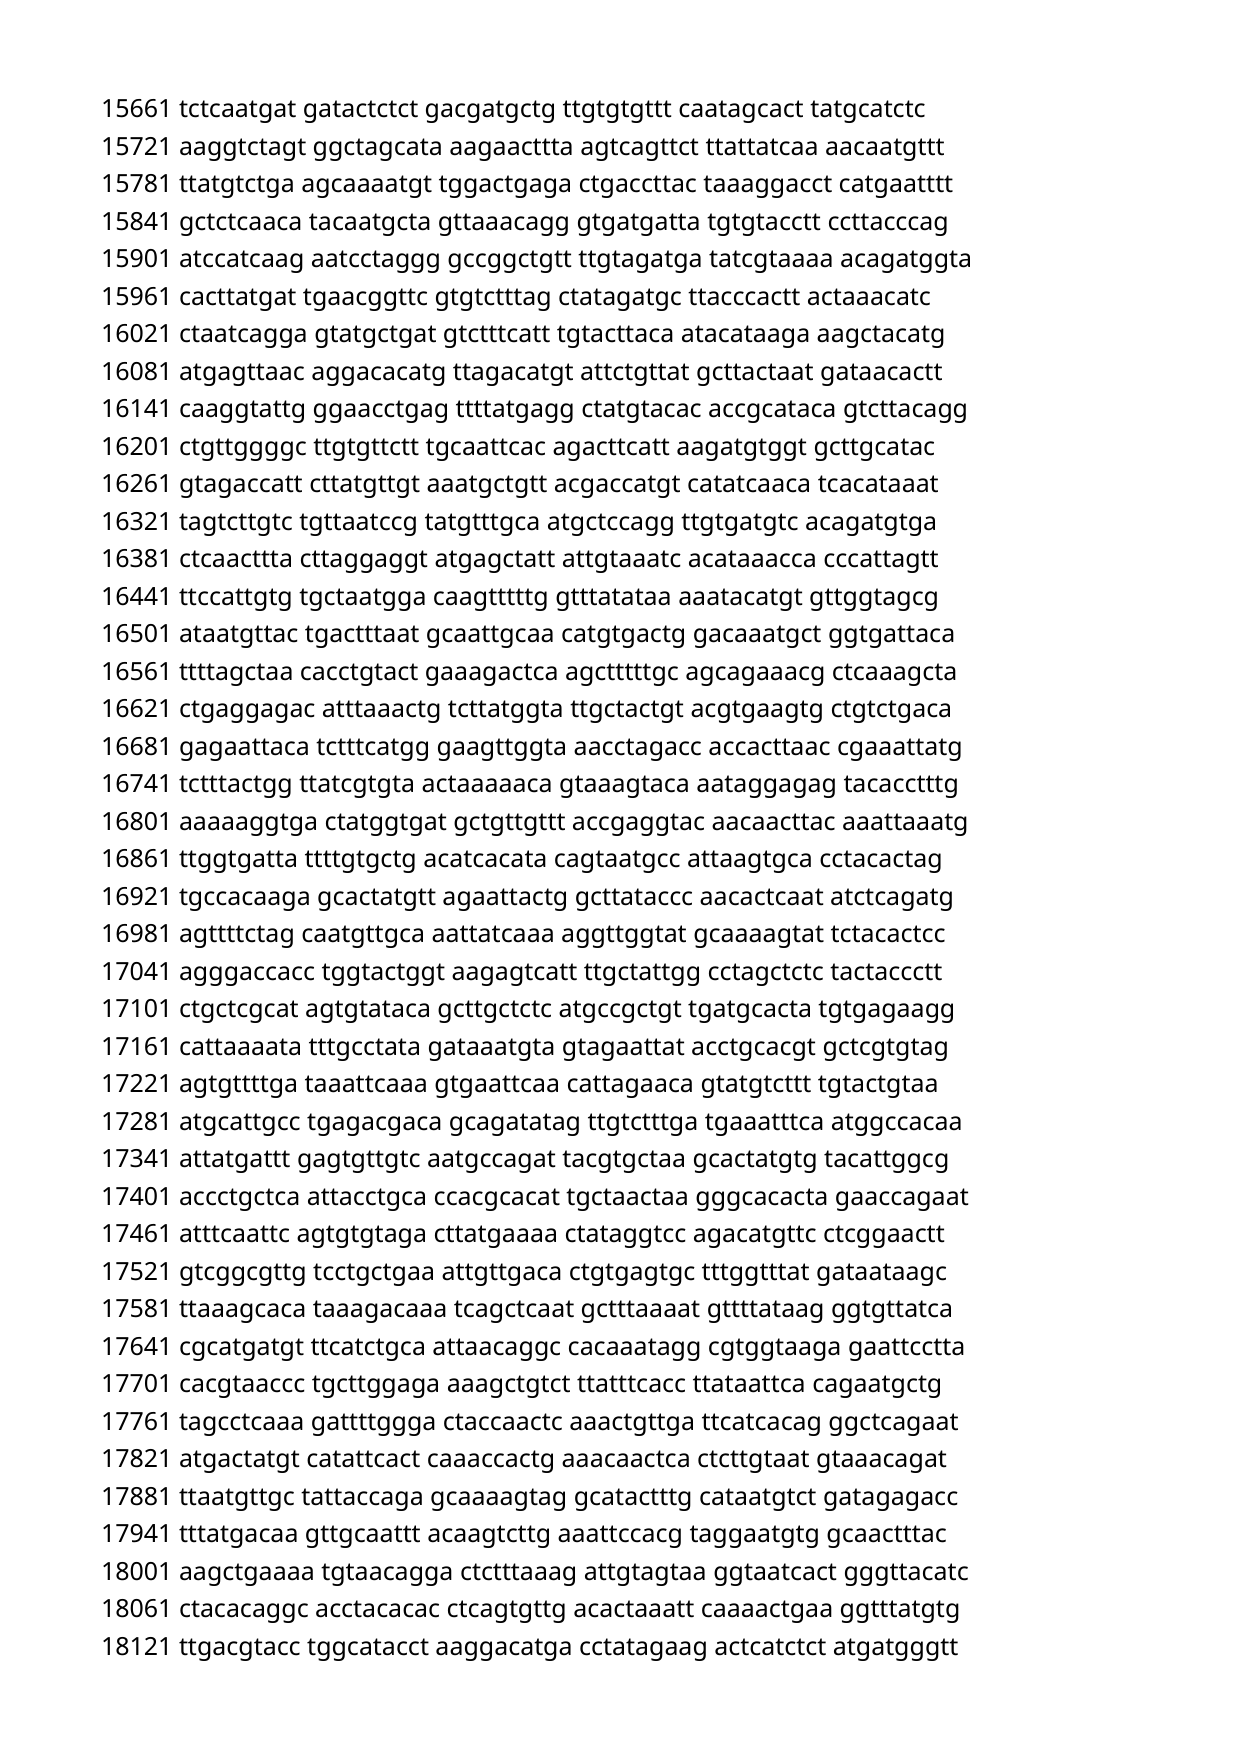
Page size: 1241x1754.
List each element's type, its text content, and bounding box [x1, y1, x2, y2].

text 17641 cgcatgatgt ttcatctgca attaacaggc cacaaatagg cgtggtaaga gaattcctta [75, 1327, 1165, 1364]
text 17701 cacgtaaccc tgcttggaga aaagctgtct ttatttcacc ttataattca cagaatgctg [75, 1364, 1165, 1402]
text 17221 agtgttttga taaattcaaa gtgaattcaa cattagaaca gtatgtcttt tgtactgtaa [75, 1064, 1165, 1102]
text 17521 gtcggcgttg tcctgctgaa attgttgaca ctgtgagtgc tttggtttat gataataagc [75, 1252, 1165, 1289]
text 17821 atgactatgt catattcact caaaccactg aaacaactca ctcttgtaat gtaaacagat [75, 1439, 1165, 1477]
text 16801 aaaaaggtga ctatggtgat gctgttgttt accgaggtac aacaacttac aaattaaatg [75, 802, 1165, 839]
text 17161 cattaaaata tttgcctata gataaatgta gtagaattat acctgcacgt gctcgtgtag [75, 1027, 1165, 1064]
text 16081 atgagttaac aggacacatg ttagacatgt attctgttat gcttactaat gataacactt [75, 352, 1165, 389]
text 16021 ctaatcagga gtatgctgat gtctttcatt tgtacttaca atacataaga aagctacatg [75, 314, 1165, 352]
text 16141 caaggtattg ggaacctgag ttttatgagg ctatgtacac accgcataca gtcttacagg [75, 389, 1165, 427]
text 17941 tttatgacaa gttgcaattt acaagtcttg aaattccacg taggaatgtg gcaactttac [75, 1514, 1165, 1552]
text 18061 ctacacaggc acctacacac ctcagtgttg acactaaatt caaaactgaa ggtttatgtg [75, 1589, 1165, 1627]
text 15961 cacttatgat tgaacggttc gtgtctttag ctatagatgc ttacccactt actaaacatc [75, 277, 1165, 314]
text 16681 gagaattaca tctttcatgg gaagttggta aacctagacc accacttaac cgaaattatg [75, 727, 1165, 764]
text 15661 tctcaatgat gatactctct gacgatgctg ttgtgtgttt caatagcact tatgcatctc [75, 89, 1165, 127]
text 15721 aaggtctagt ggctagcata aagaacttta agtcagttct ttattatcaa aacaatgttt [75, 127, 1165, 164]
text 16621 ctgaggagac atttaaactg tcttatggta ttgctactgt acgtgaagtg ctgtctgaca [75, 689, 1165, 727]
text 16921 tgccacaaga gcactatgtt agaattactg gcttataccc aacactcaat atctcagatg [75, 877, 1165, 914]
text 17341 attatgattt gagtgttgtc aatgccagat tacgtgctaa gcactatgtg tacattggcg [75, 1139, 1165, 1177]
text 17581 ttaaagcaca taaagacaaa tcagctcaat gctttaaaat gttttataag ggtgttatca [75, 1289, 1165, 1327]
text 18001 aagctgaaaa tgtaacagga ctctttaaag attgtagtaa ggtaatcact gggttacatc [75, 1552, 1165, 1589]
text 16261 gtagaccatt cttatgttgt aaatgctgtt acgaccatgt catatcaaca tcacataaat [75, 464, 1165, 502]
text 16981 agttttctag caatgttgca aattatcaaa aggttggtat gcaaaagtat tctacactcc [75, 914, 1165, 952]
text 15781 ttatgtctga agcaaaatgt tggactgaga ctgaccttac taaaggacct catgaatttt [75, 164, 1165, 202]
text 15841 gctctcaaca tacaatgcta gttaaacagg gtgatgatta tgtgtacctt ccttacccag [75, 202, 1165, 239]
text 16561 ttttagctaa cacctgtact gaaagactca agctttttgc agcagaaacg ctcaaagcta [75, 652, 1165, 689]
text 16861 ttggtgatta ttttgtgctg acatcacata cagtaatgcc attaagtgca cctacactag [75, 839, 1165, 877]
text 15901 atccatcaag aatcctaggg gccggctgtt ttgtagatga tatcgtaaaa acagatggta [75, 239, 1165, 277]
text 16441 ttccattgtg tgctaatgga caagtttttg gtttatataa aaatacatgt gttggtagcg [75, 577, 1165, 614]
text 16381 ctcaacttta cttaggaggt atgagctatt attgtaaatc acataaacca cccattagtt [75, 539, 1165, 577]
text 17761 tagcctcaaa gattttggga ctaccaactc aaactgttga ttcatcacag ggctcagaat [75, 1402, 1165, 1439]
text 16321 tagtcttgtc tgttaatccg tatgtttgca atgctccagg ttgtgatgtc acagatgtga [75, 502, 1165, 539]
text 17401 accctgctca attacctgca ccacgcacat tgctaactaa gggcacacta gaaccagaat [75, 1177, 1165, 1214]
text 18121 ttgacgtacc tggcatacct aaggacatga cctatagaag actcatctct atgatgggtt [75, 1627, 1165, 1664]
text 17041 agggaccacc tggtactggt aagagtcatt ttgctattgg cctagctctc tactaccctt [75, 952, 1165, 989]
text 17281 atgcattgcc tgagacgaca gcagatatag ttgtctttga tgaaatttca atggccacaa [75, 1102, 1165, 1139]
text 16741 tctttactgg ttatcgtgta actaaaaaca gtaaagtaca aataggagag tacacctttg [75, 764, 1165, 802]
text 17461 atttcaattc agtgtgtaga cttatgaaaa ctataggtcc agacatgttc ctcggaactt [75, 1214, 1165, 1252]
text 16201 ctgttggggc ttgtgttctt tgcaattcac agacttcatt aagatgtggt gcttgcatac [75, 427, 1165, 464]
text 17101 ctgctcgcat agtgtataca gcttgctctc atgccgctgt tgatgcacta tgtgagaagg [75, 989, 1165, 1027]
text 17881 ttaatgttgc tattaccaga gcaaaagtag gcatactttg cataatgtct gatagagacc [75, 1477, 1165, 1514]
text 16501 ataatgttac tgactttaat gcaattgcaa catgtgactg gacaaatgct ggtgattaca [75, 614, 1165, 652]
